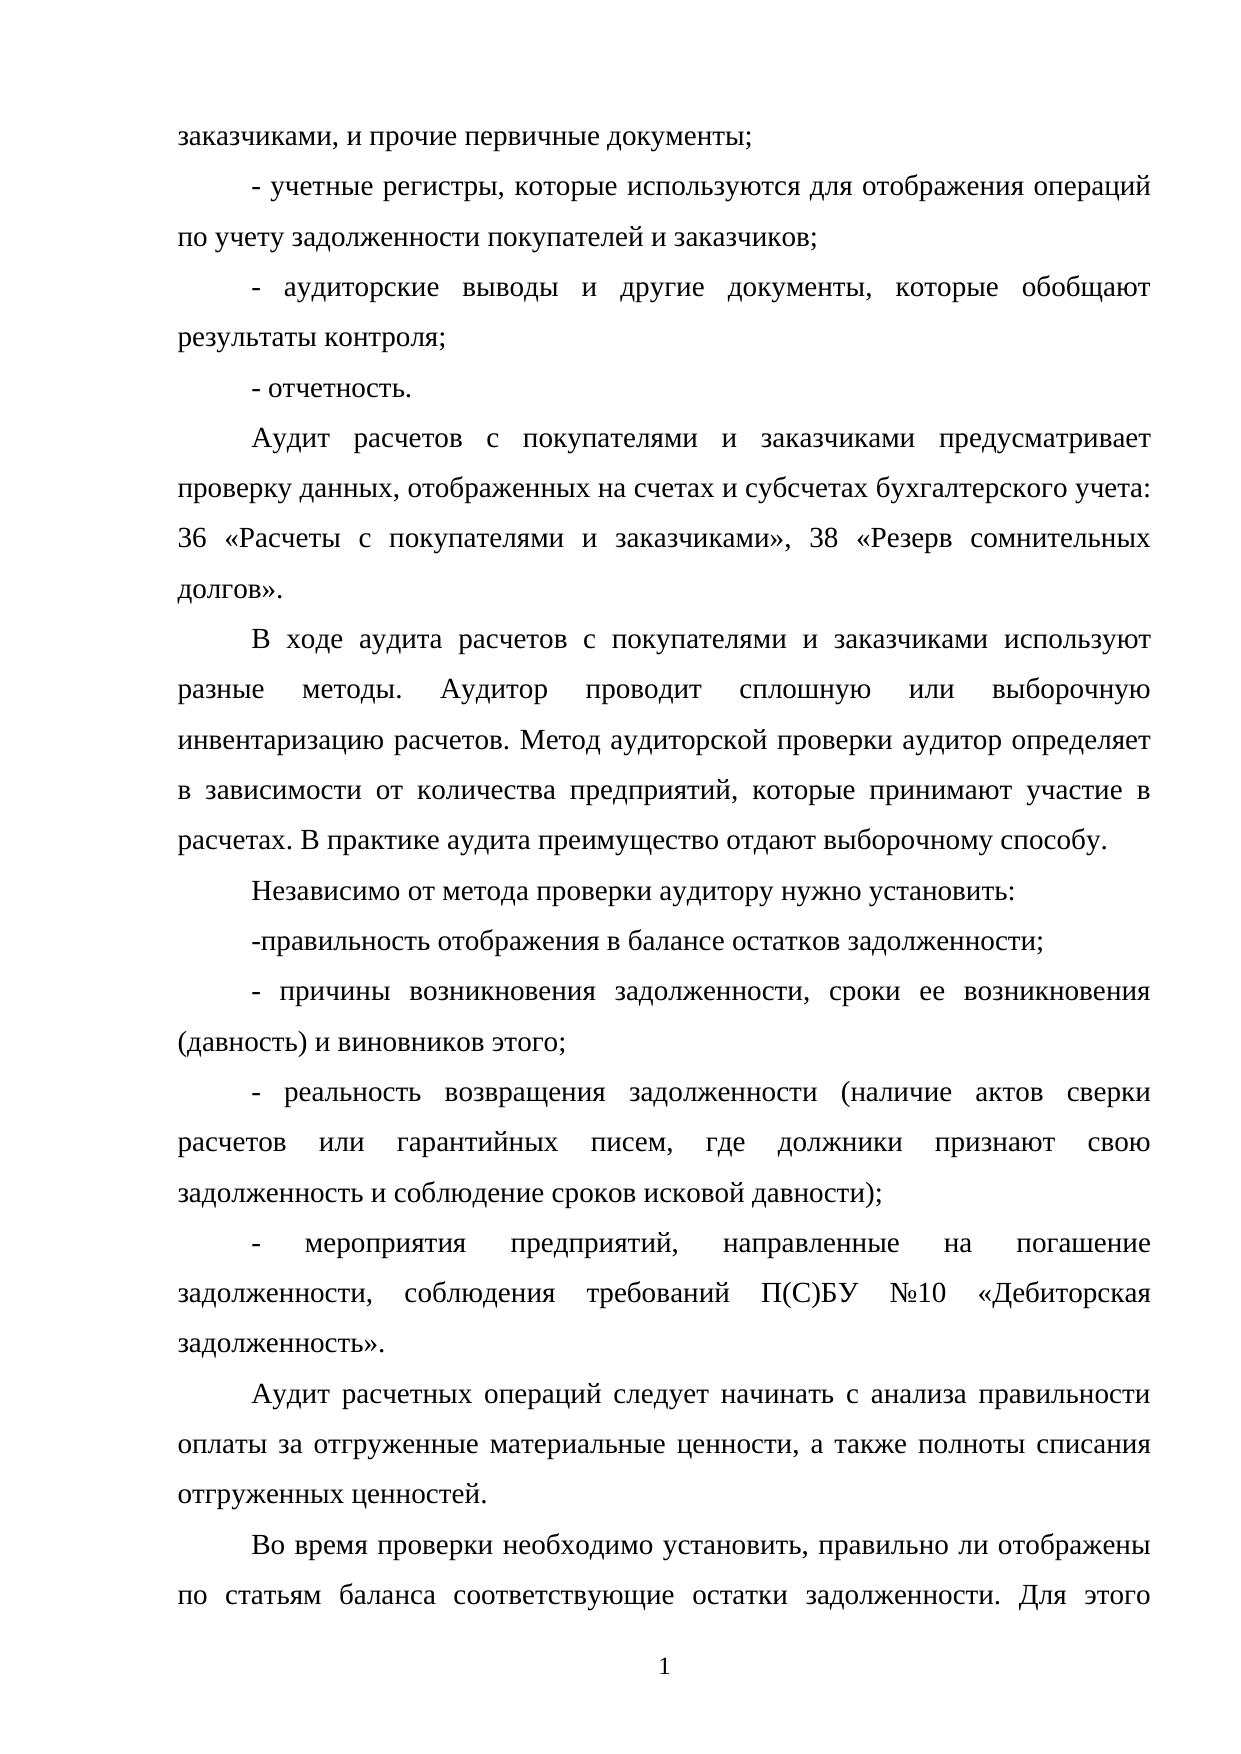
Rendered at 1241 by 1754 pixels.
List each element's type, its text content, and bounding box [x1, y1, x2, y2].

text Независимо от метода проверки аудитору нужно установить: [177, 873, 1152, 906]
text В ходе аудита расчетов с покупателями и заказчиками используют разные методы. Аудитор проводит сплошную или выборочную инвентаризацию расчетов. Метод аудиторской проверки аудитор определяет в зависимости от количества предприятий, которые принимают участие в расчетах. В практике аудита преимущество отдают выборочному способу. [177, 621, 1152, 856]
text - реальность возвращения задолженности (наличие актов сверки расчетов или гарантийных писем, где должники признают свою задолженность и соблюдение сроков исковой давности); [177, 1074, 1152, 1208]
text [177, 118, 1152, 152]
text -правильность отображения в балансе остатков задолженности; [177, 923, 1152, 957]
text - отчетность. [177, 370, 1152, 403]
text - учетные регистры, которые используются для отображения операций по учету задолженности покупателей и заказчиков; [177, 168, 1152, 252]
text Аудит расчетных операций следует начинать с анализа правильности оплаты за отгруженные материальные ценности, а также полноты списания отгруженных ценностей. [177, 1376, 1152, 1510]
text - аудиторские выводы и другие документы, которые обобщают результаты контроля; [177, 269, 1152, 353]
text Аудит расчетов с покупателями и заказчиками предусматривает проверку данных, отображенных на счетах и субсчетах бухгалтерского учета: 36 «Расчеты с покупателями и заказчиками», 38 «Резерв сомнительных долгов». [177, 420, 1152, 604]
text - причины возникновения задолженности, сроки ее возникновения (давность) и виновников этого; [177, 973, 1152, 1057]
text - мероприятия предприятий, направленные на погашение задолженности, соблюдения требований П(С)БУ №10 «Дебиторская задолженность». [177, 1225, 1152, 1359]
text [177, 1527, 1152, 1611]
